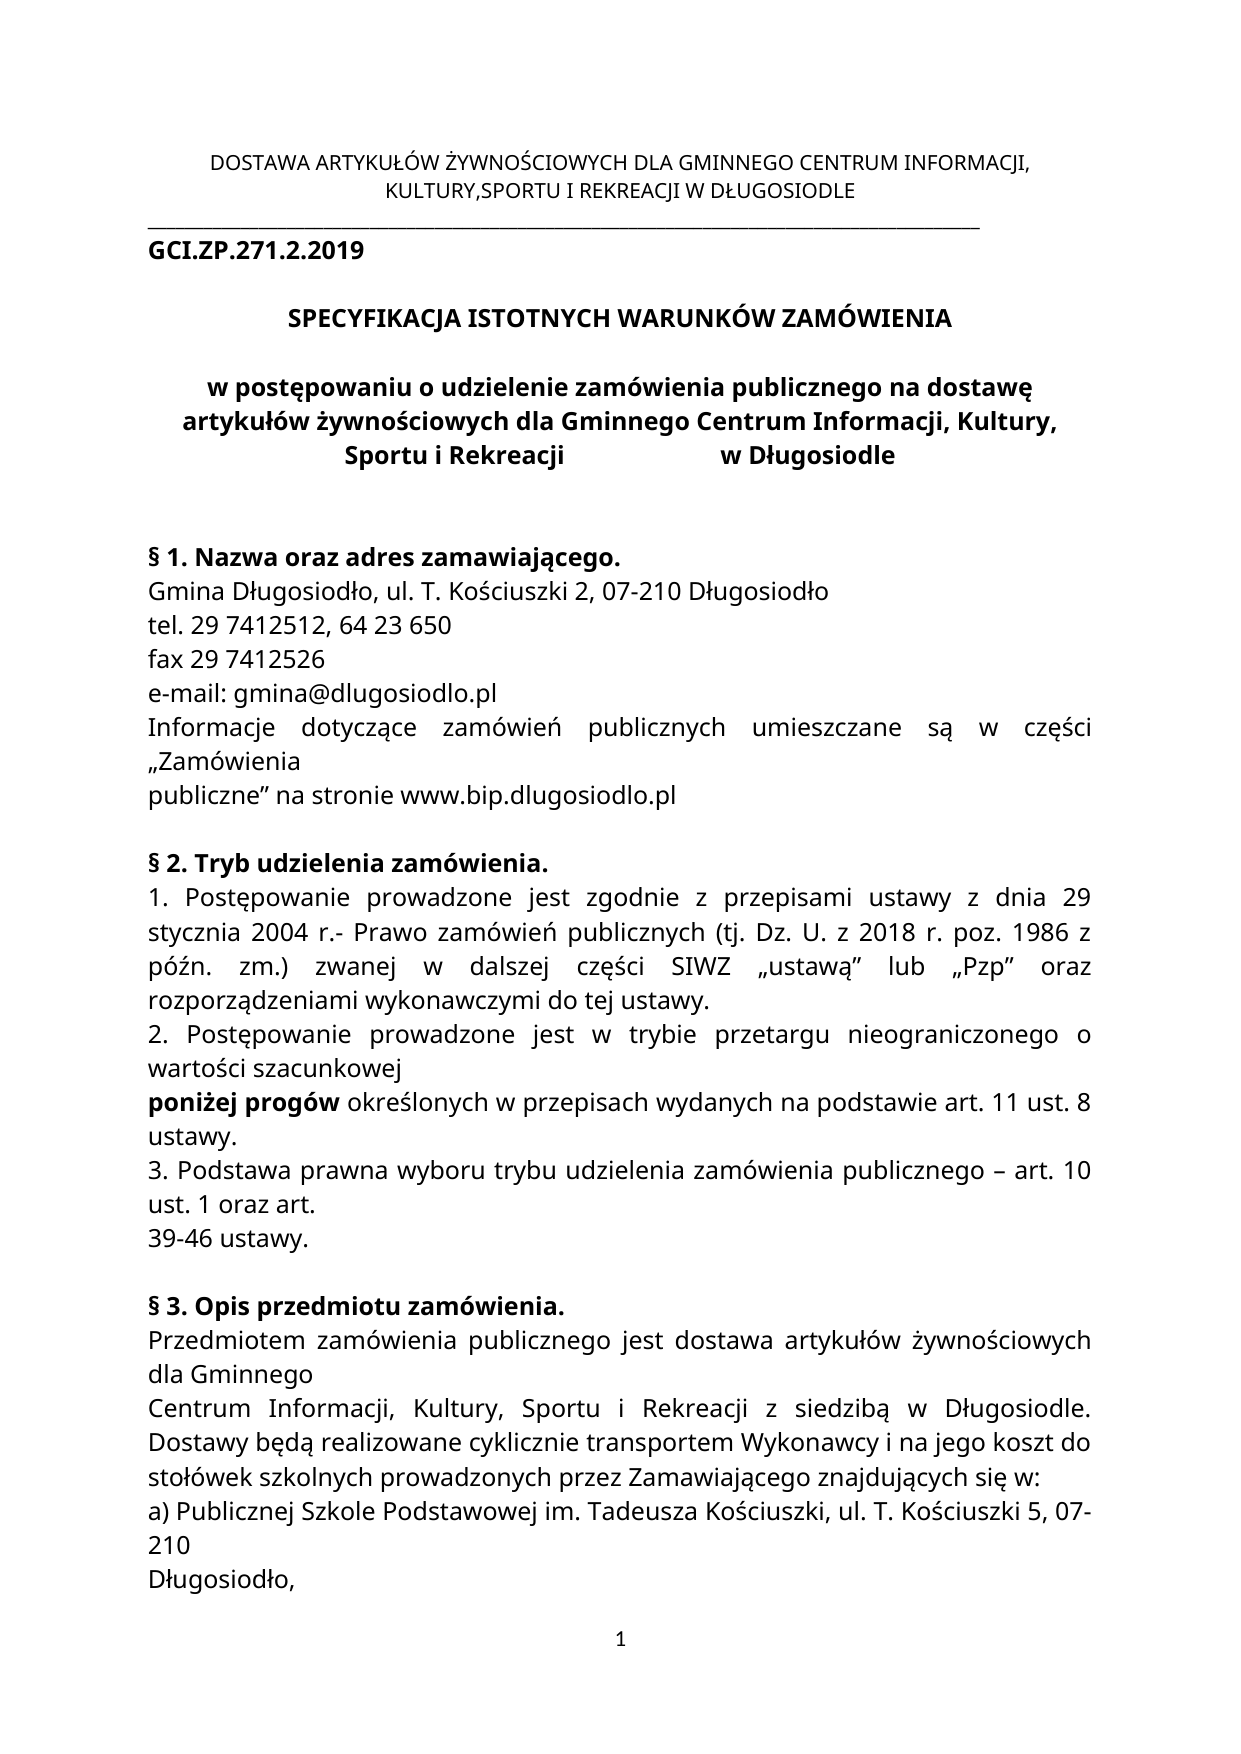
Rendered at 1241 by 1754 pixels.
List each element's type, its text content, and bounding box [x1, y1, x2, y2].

text DOSTAWA ARTYKUŁÓW ŻYWNOŚCIOWYCH DLA GMINNEGO CENTRUM INFORMACJI, KULTURY,SPORTU I REKREACJI W DŁUGOSIODLE [148, 148, 1093, 204]
text a) Publicznej Szkole Podstawowej im. Tadeusza Kościuszki, ul. T. Kościuszki 5, 07-210 [148, 1493, 1093, 1561]
text Centrum Informacji, Kultury, Sportu i Rekreacji z siedzibą w Długosiodle. Dostawy będą realizowane cyklicznie transportem Wykonawcy i na jego koszt do stołówek szkolnych prowadzonych przez Zamawiającego znajdujących się w: [148, 1391, 1093, 1493]
text GCI.ZP.271.2.2019 [148, 233, 1093, 267]
text 3. Podstawa prawna wyboru trybu udzielenia zamówienia publicznego – art. 10 ust. 1 oraz art. [148, 1153, 1093, 1221]
text 1. Postępowanie prowadzone jest zgodnie z przepisami ustawy z dnia 29 stycznia 2004 r.- Prawo zamówień publicznych (tj. Dz. U. z 2018 r. poz. 1986 z późn. zm.) zwanej w dalszej części SIWZ „ustawą” lub „Pzp” oraz rozporządzeniami wykonawczymi do tej ustawy. [148, 880, 1093, 1016]
text __________________________________________________________________________________________ [148, 204, 1093, 233]
text 39-46 ustawy. [148, 1221, 1093, 1255]
text tel. 29 7412512, 64 23 650 [148, 608, 1093, 642]
text 2. Postępowanie prowadzone jest w trybie przetargu nieograniczonego o wartości szacunkowej [148, 1016, 1093, 1084]
text fax 29 7412526 [148, 642, 1093, 676]
text publiczne” na stronie www.bip.dlugosiodlo.pl [148, 778, 1093, 812]
text Informacje dotyczące zamówień publicznych umieszczane są w części „Zamówienia [148, 710, 1093, 778]
text Gmina Długosiodło, ul. T. Kościuszki 2, 07-210 Długosiodło [148, 573, 1093, 608]
text § 2. Tryb udzielenia zamówienia. [148, 846, 1093, 880]
text e-mail: gmina@dlugosiodlo.pl [148, 676, 1093, 710]
text Przedmiotem zamówienia publicznego jest dostawa artykułów żywnościowych dla Gminnego [148, 1323, 1093, 1391]
text poniżej progów określonych w przepisach wydanych na podstawie art. 11 ust. 8 ustawy. [148, 1084, 1093, 1153]
text Długosiodło, [148, 1561, 1093, 1595]
text SPECYFIKACJA ISTOTNYCH WARUNKÓW ZAMÓWIENIA [148, 301, 1093, 335]
text § 1. Nazwa oraz adres zamawiającego. [148, 539, 1093, 573]
text § 3. Opis przedmiotu zamówienia. [148, 1289, 1093, 1323]
text w postępowaniu o udzielenie zamówienia publicznego na dostawę artykułów żywnościowych dla Gminnego Centrum Informacji, Kultury, Sportu i Rekreacji w Długosiodle [148, 369, 1093, 471]
